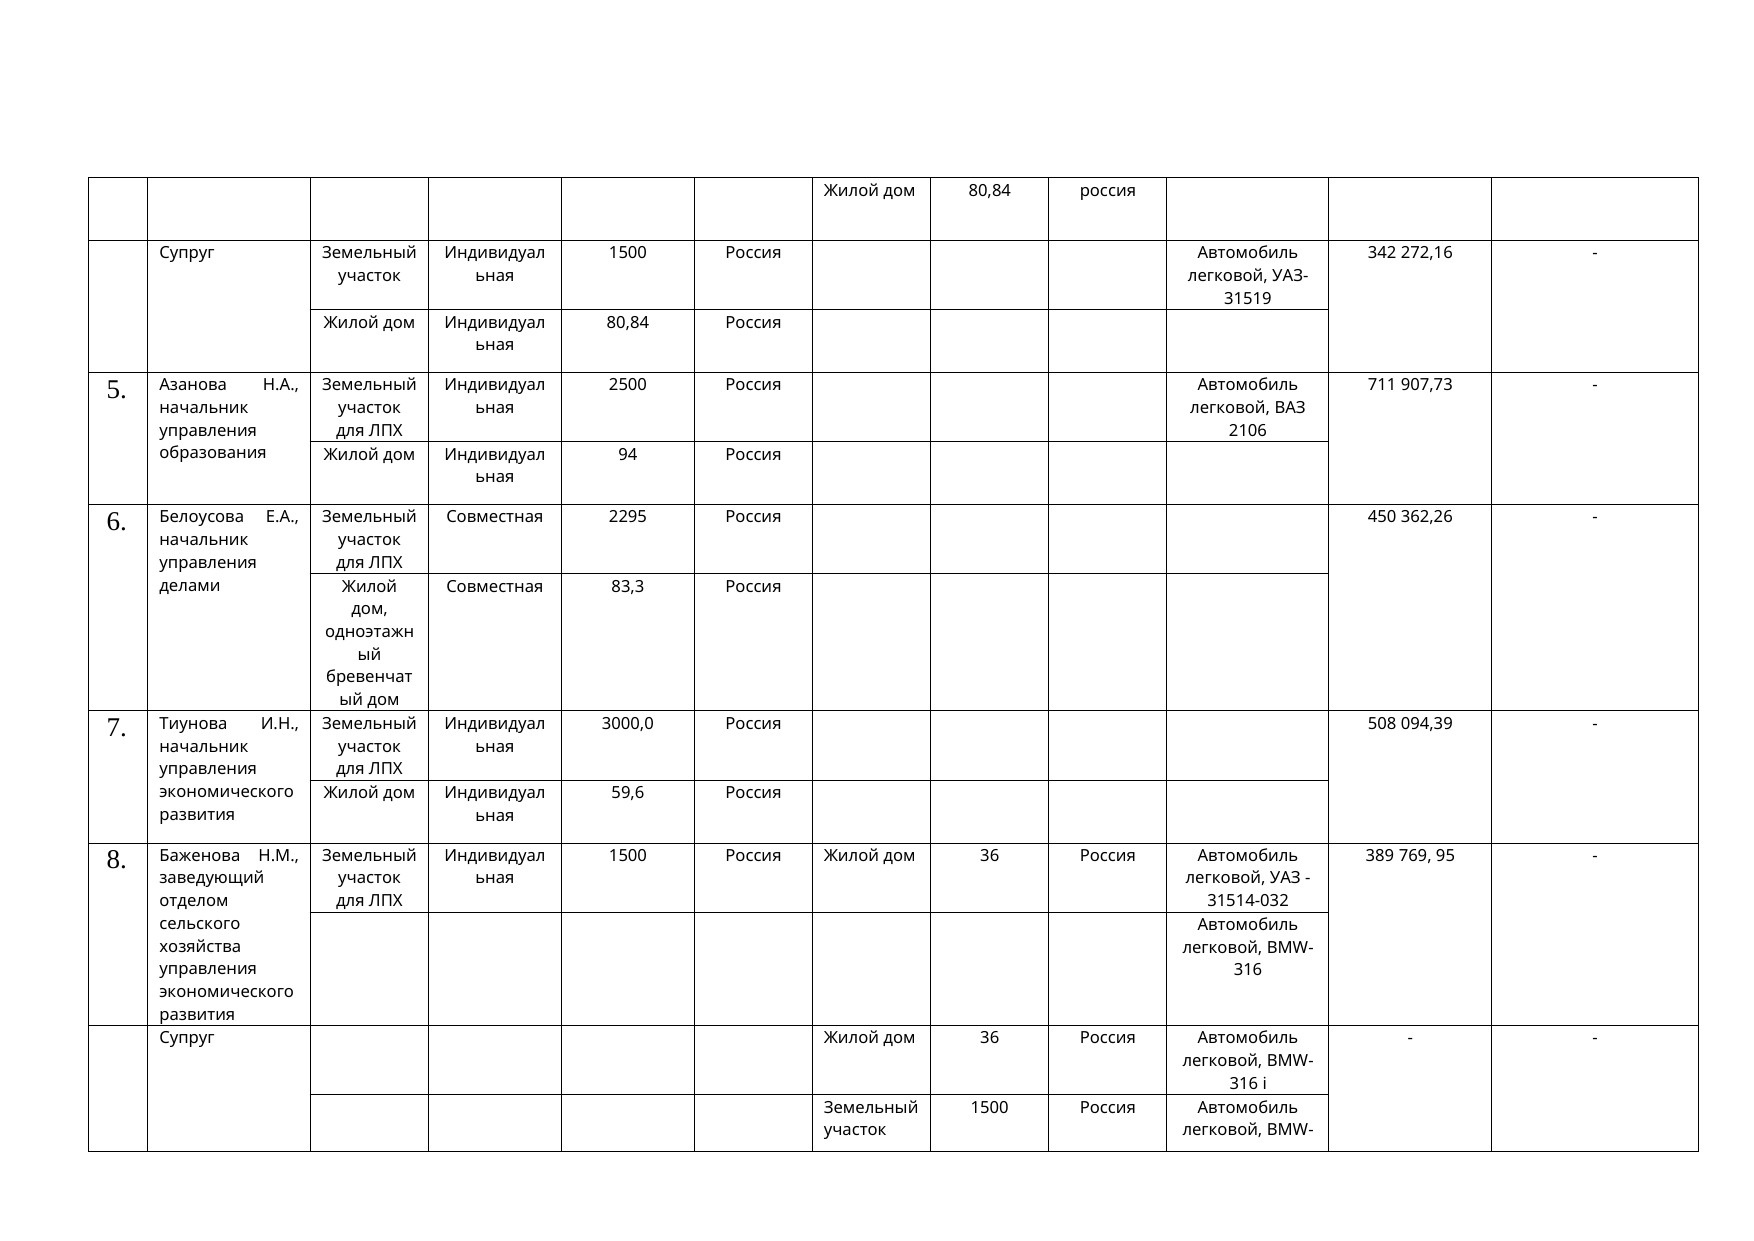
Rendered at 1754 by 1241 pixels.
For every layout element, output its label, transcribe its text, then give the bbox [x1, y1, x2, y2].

table_cell [931, 574, 1048, 710]
table_cell [1167, 442, 1328, 504]
table_cell 7. [89, 711, 147, 842]
table_cell [931, 711, 1048, 779]
table_cell Индивидуальная [429, 844, 561, 912]
table_cell - [1492, 711, 1698, 842]
table_cell - [1492, 373, 1698, 504]
table_cell [1049, 781, 1166, 842]
table_cell [813, 373, 930, 441]
table_cell Жилой дом [813, 1026, 930, 1094]
table_cell 2295 [562, 505, 694, 573]
table_cell 508 094,39 [1329, 711, 1491, 842]
table_cell Земельный участок [311, 241, 428, 309]
table_cell 711 907,73 [1329, 373, 1491, 504]
table_cell Белоусова Е.А., начальник управления делами [148, 505, 310, 710]
table_cell 36 [931, 844, 1048, 912]
table_cell 3000,0 [562, 711, 694, 779]
table_cell [89, 1026, 147, 1151]
table_cell Автомобиль легковой, ВАЗ 2106 [1167, 373, 1328, 441]
table_cell [695, 1026, 812, 1094]
table_cell [813, 241, 930, 309]
table_cell 36 [931, 1026, 1048, 1094]
table_cell [562, 178, 694, 240]
table_cell 94 [562, 442, 694, 504]
table_cell Россия [695, 505, 812, 573]
table_cell 80,84 [931, 178, 1048, 240]
table_cell Россия [695, 781, 812, 842]
table_cell Индивидуальная [429, 781, 561, 842]
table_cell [1167, 1095, 1328, 1151]
table_cell [1049, 505, 1166, 573]
table_cell 389 769, 95 [1329, 844, 1491, 1025]
table_cell [813, 442, 930, 504]
table_cell [562, 1026, 694, 1094]
table_cell - [1492, 1026, 1698, 1151]
table_cell Жилой дом [813, 178, 930, 240]
table_cell [311, 1095, 428, 1151]
table_cell Автомобиль легковой, УАЗ-31519 [1167, 241, 1328, 309]
table_cell [931, 373, 1048, 441]
table_cell [311, 913, 428, 1025]
table_cell Жилой дом [311, 781, 428, 842]
table_cell [1049, 913, 1166, 1025]
table_cell [1167, 310, 1328, 372]
table_cell [1049, 442, 1166, 504]
table_cell [89, 241, 147, 372]
table_cell [1167, 505, 1328, 573]
table_cell Земельный участок для ЛПХ [311, 844, 428, 912]
table_cell 2500 [562, 373, 694, 441]
table_cell Совместная [429, 505, 561, 573]
table_cell Россия [695, 373, 812, 441]
table_cell [813, 913, 930, 1025]
table_cell [931, 442, 1048, 504]
table_cell Земельный участок [813, 1095, 930, 1151]
table_cell [1049, 241, 1166, 309]
table_cell [429, 1095, 561, 1151]
table_cell [1049, 711, 1166, 779]
table_cell Жилой дом [311, 442, 428, 504]
table_cell 450 362,26 [1329, 505, 1491, 710]
table_cell [813, 781, 930, 842]
table_cell [813, 574, 930, 710]
table_cell 59,6 [562, 781, 694, 842]
table_cell [562, 1095, 694, 1151]
table_cell [1167, 574, 1328, 710]
table_cell россия [1049, 178, 1166, 240]
table_cell Жилой дом, одноэтажный бревенчатый дом [311, 574, 428, 710]
table_cell - [1492, 505, 1698, 710]
table_cell [695, 913, 812, 1025]
table_cell [695, 178, 812, 240]
table_cell 1500 [562, 241, 694, 309]
table_cell 1500 [931, 1095, 1048, 1151]
table_cell Индивидуальная [429, 373, 561, 441]
table_cell 80,84 [562, 310, 694, 372]
table_cell [311, 1026, 428, 1094]
table_cell Россия [1049, 844, 1166, 912]
table_cell [1049, 373, 1166, 441]
table_cell Россия [695, 574, 812, 710]
table_cell 5. [89, 373, 147, 504]
table_cell Россия [695, 310, 812, 372]
table_cell Автомобиль легковой, УАЗ -31514-032 [1167, 844, 1328, 912]
table_cell 1500 [562, 844, 694, 912]
table_cell [931, 241, 1048, 309]
table_cell 8. [89, 844, 147, 1025]
table_cell Россия [695, 844, 812, 912]
table_cell [931, 913, 1048, 1025]
table_cell [1167, 781, 1328, 842]
table_cell Россия [695, 442, 812, 504]
table_cell [813, 310, 930, 372]
table_cell [931, 310, 1048, 372]
table_cell 6. [89, 505, 147, 710]
table_cell [813, 505, 930, 573]
table_cell Индивидуальная [429, 241, 561, 309]
table_cell [931, 781, 1048, 842]
table_cell [1167, 178, 1328, 240]
table_cell [429, 913, 561, 1025]
table_cell [931, 505, 1048, 573]
table_cell - [1492, 241, 1698, 372]
table_cell Индивидуальная [429, 310, 561, 372]
table_cell Россия [1049, 1026, 1166, 1094]
table_cell Россия [695, 711, 812, 779]
table_cell Жилой дом [311, 310, 428, 372]
table_cell Совместная [429, 574, 561, 710]
table_cell [562, 913, 694, 1025]
table_cell Тиунова И.Н., начальник управления экономического развития [148, 711, 310, 842]
table_cell [1049, 574, 1166, 710]
table_cell Индивидуальная [429, 442, 561, 504]
table_cell Индивидуальная [429, 711, 561, 779]
table_cell [311, 178, 428, 240]
table_cell Супруг [148, 241, 310, 372]
table_cell Автомобиль легковой, BMW-316 [1167, 913, 1328, 1025]
table_cell [1167, 711, 1328, 779]
table_cell [813, 711, 930, 779]
table_cell [429, 178, 561, 240]
table_cell [429, 1026, 561, 1094]
table_cell 342 272,16 [1329, 241, 1491, 372]
table_cell Жилой дом [813, 844, 930, 912]
table_cell - [1329, 1026, 1491, 1151]
table_cell Россия [695, 241, 812, 309]
table_cell Россия [1049, 1095, 1166, 1151]
table_cell [1049, 310, 1166, 372]
table_cell Земельный участок для ЛПХ [311, 505, 428, 573]
table_cell Баженова Н.М., заведующий отделом сельского хозяйства управления экономического развития [148, 844, 310, 1025]
table_cell Супруг [148, 1026, 310, 1151]
table_cell Земельный участок для ЛПХ [311, 711, 428, 779]
table_cell 83,3 [562, 574, 694, 710]
table_cell Земельный участок для ЛПХ [311, 373, 428, 441]
table_cell Автомобиль легковой, BMW-316 i [1167, 1026, 1328, 1094]
table_cell - [1492, 844, 1698, 1025]
table_cell [695, 1095, 812, 1151]
table_cell Азанова Н.А., начальник управления образования [148, 373, 310, 504]
